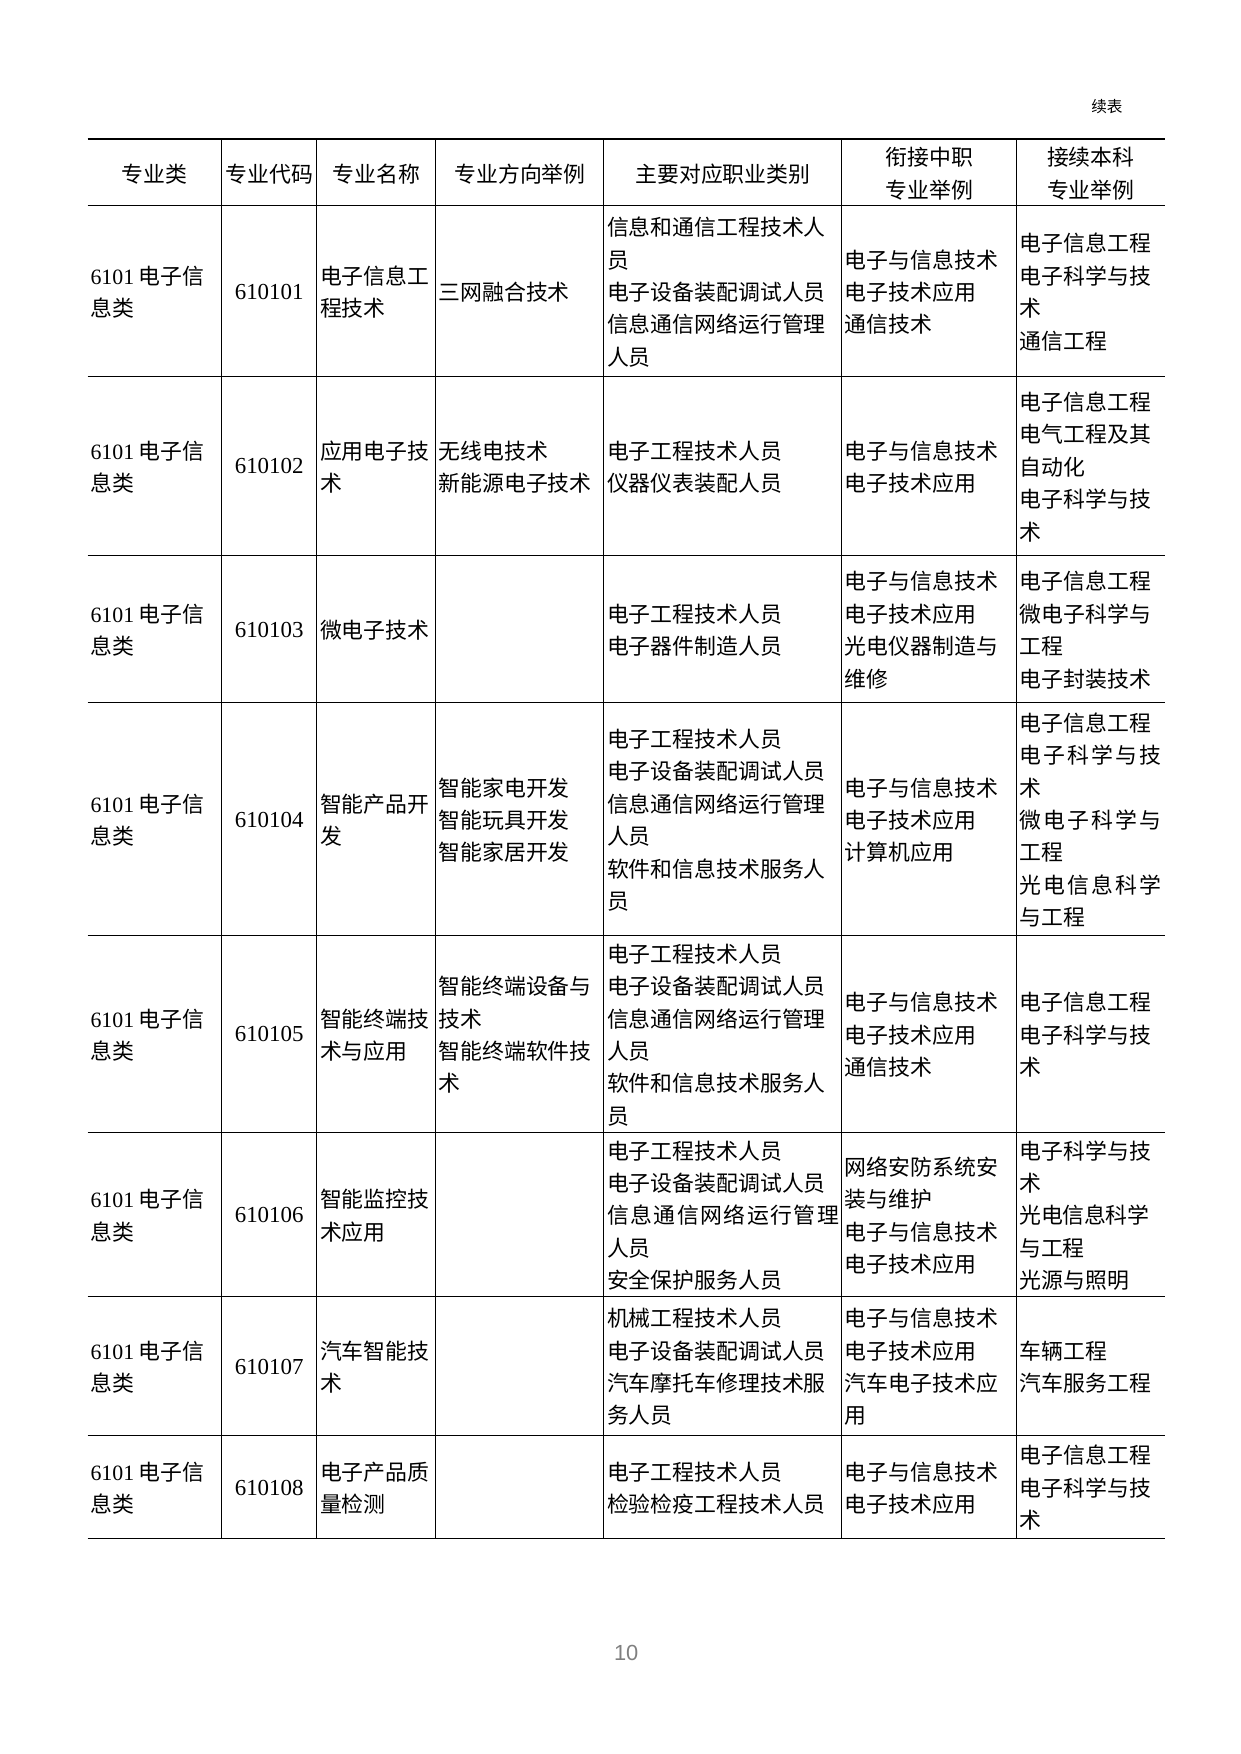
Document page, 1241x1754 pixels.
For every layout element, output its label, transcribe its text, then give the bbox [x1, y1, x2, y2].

table_header 专业名称 [317, 140, 435, 205]
table_cell 610105 [222, 936, 316, 1132]
table_cell 610104 [222, 703, 316, 935]
table_cell 机械工程技术人员 电子设备装配调试人员 汽车摩托车修理技术服务人员 [604, 1297, 841, 1434]
table_cell 智能终端技术与应用 [317, 936, 435, 1132]
table_cell [436, 1436, 603, 1538]
table_cell 电子工程技术人员 仪器仪表装配人员 [604, 377, 841, 555]
table_cell 电子信息工程 电子科学与技术 [1017, 1436, 1164, 1538]
table_cell 6101电子信息类 [88, 556, 221, 702]
table_header 衔接中职 专业举例 [842, 140, 1016, 205]
table_cell 6101电子信息类 [88, 206, 221, 376]
table_cell 电子工程技术人员 电子设备装配调试人员 信息通信网络运行管理人员 软件和信息技术服务人员 [604, 703, 841, 935]
table_cell 电子与信息技术 电子技术应用 [842, 377, 1016, 555]
table_cell [436, 1297, 603, 1434]
table_cell 智能监控技术应用 [317, 1133, 435, 1296]
table_cell 网络安防系统安装与维护 电子与信息技术 电子技术应用 [842, 1133, 1016, 1296]
table_cell 智能终端设备与 技术 智能终端软件技术 [436, 936, 603, 1132]
table_cell 电子工程技术人员 电子设备装配调试人员 信息通信网络运行管理人员 软件和信息技术服务人员 [604, 936, 841, 1132]
table_header 专业类 [88, 140, 221, 205]
table_cell 电子信息工程 微电子科学与工程 电子封装技术 [1017, 556, 1164, 702]
table_cell 三网融合技术 [436, 206, 603, 376]
table_cell 电子工程技术人员 电子器件制造人员 [604, 556, 841, 702]
table_cell 电子信息工程 电气工程及其自动化 电子科学与技术 [1017, 377, 1164, 555]
table_cell 信息和通信工程技术人员 电子设备装配调试人员 信息通信网络运行管理人员 [604, 206, 841, 376]
table_cell 610102 [222, 377, 316, 555]
table_cell 610101 [222, 206, 316, 376]
table_cell 电子信息工程 电子科学与技术 通信工程 [1017, 206, 1164, 376]
table_cell 电子信息工程 电子科学与技术 微电子科学与工程 光电信息科学与工程 [1017, 703, 1164, 935]
table_cell 电子与信息技术 电子技术应用 计算机应用 [842, 703, 1016, 935]
table_cell 610103 [222, 556, 316, 702]
table_cell 610108 [222, 1436, 316, 1538]
table_cell 6101电子信息类 [88, 936, 221, 1132]
table_cell 微电子技术 [317, 556, 435, 702]
table_cell 电子科学与技术 光电信息科学与工程 光源与照明 [1017, 1133, 1164, 1296]
table_cell [436, 556, 603, 702]
table_cell 610107 [222, 1297, 316, 1434]
table_cell 6101电子信息类 [88, 1436, 221, 1538]
table_cell [436, 1133, 603, 1296]
table_cell 6101电子信息类 [88, 1297, 221, 1434]
table_cell 电子工程技术人员 检验检疫工程技术人员 [604, 1436, 841, 1538]
table_header 主要对应职业类别 [604, 140, 841, 205]
table_cell 智能产品开发 [317, 703, 435, 935]
table_cell 电子与信息技术 电子技术应用 通信技术 [842, 206, 1016, 376]
table_header 接续本科 专业举例 [1017, 140, 1164, 205]
table_cell 电子产品质量检测 [317, 1436, 435, 1538]
table_cell 电子与信息技术 电子技术应用 光电仪器制造与维修 [842, 556, 1016, 702]
table_header 专业代码 [222, 140, 316, 205]
table_cell 电子信息工程技术 [317, 206, 435, 376]
table_cell 电子与信息技术 电子技术应用 [842, 1436, 1016, 1538]
table_cell 车辆工程 汽车服务工程 [1017, 1297, 1164, 1434]
table_cell 6101电子信息类 [88, 703, 221, 935]
table_cell 智能家电开发 智能玩具开发 智能家居开发 [436, 703, 603, 935]
table_cell 610106 [222, 1133, 316, 1296]
table_cell 6101电子信息类 [88, 377, 221, 555]
table_cell 电子工程技术人员 电子设备装配调试人员 信息通信网络运行管理人员 安全保护服务人员 [604, 1133, 841, 1296]
table_cell 电子与信息技术 电子技术应用 汽车电子技术应用 [842, 1297, 1016, 1434]
table_cell 电子与信息技术 电子技术应用 通信技术 [842, 936, 1016, 1132]
table_cell 6101电子信息类 [88, 1133, 221, 1296]
table_cell 无线电技术 新能源电子技术 [436, 377, 603, 555]
table_cell 应用电子技术 [317, 377, 435, 555]
table_cell 电子信息工程 电子科学与技术 [1017, 936, 1164, 1132]
table_cell 汽车智能技术 [317, 1297, 435, 1434]
table_header 专业方向举例 [436, 140, 603, 205]
